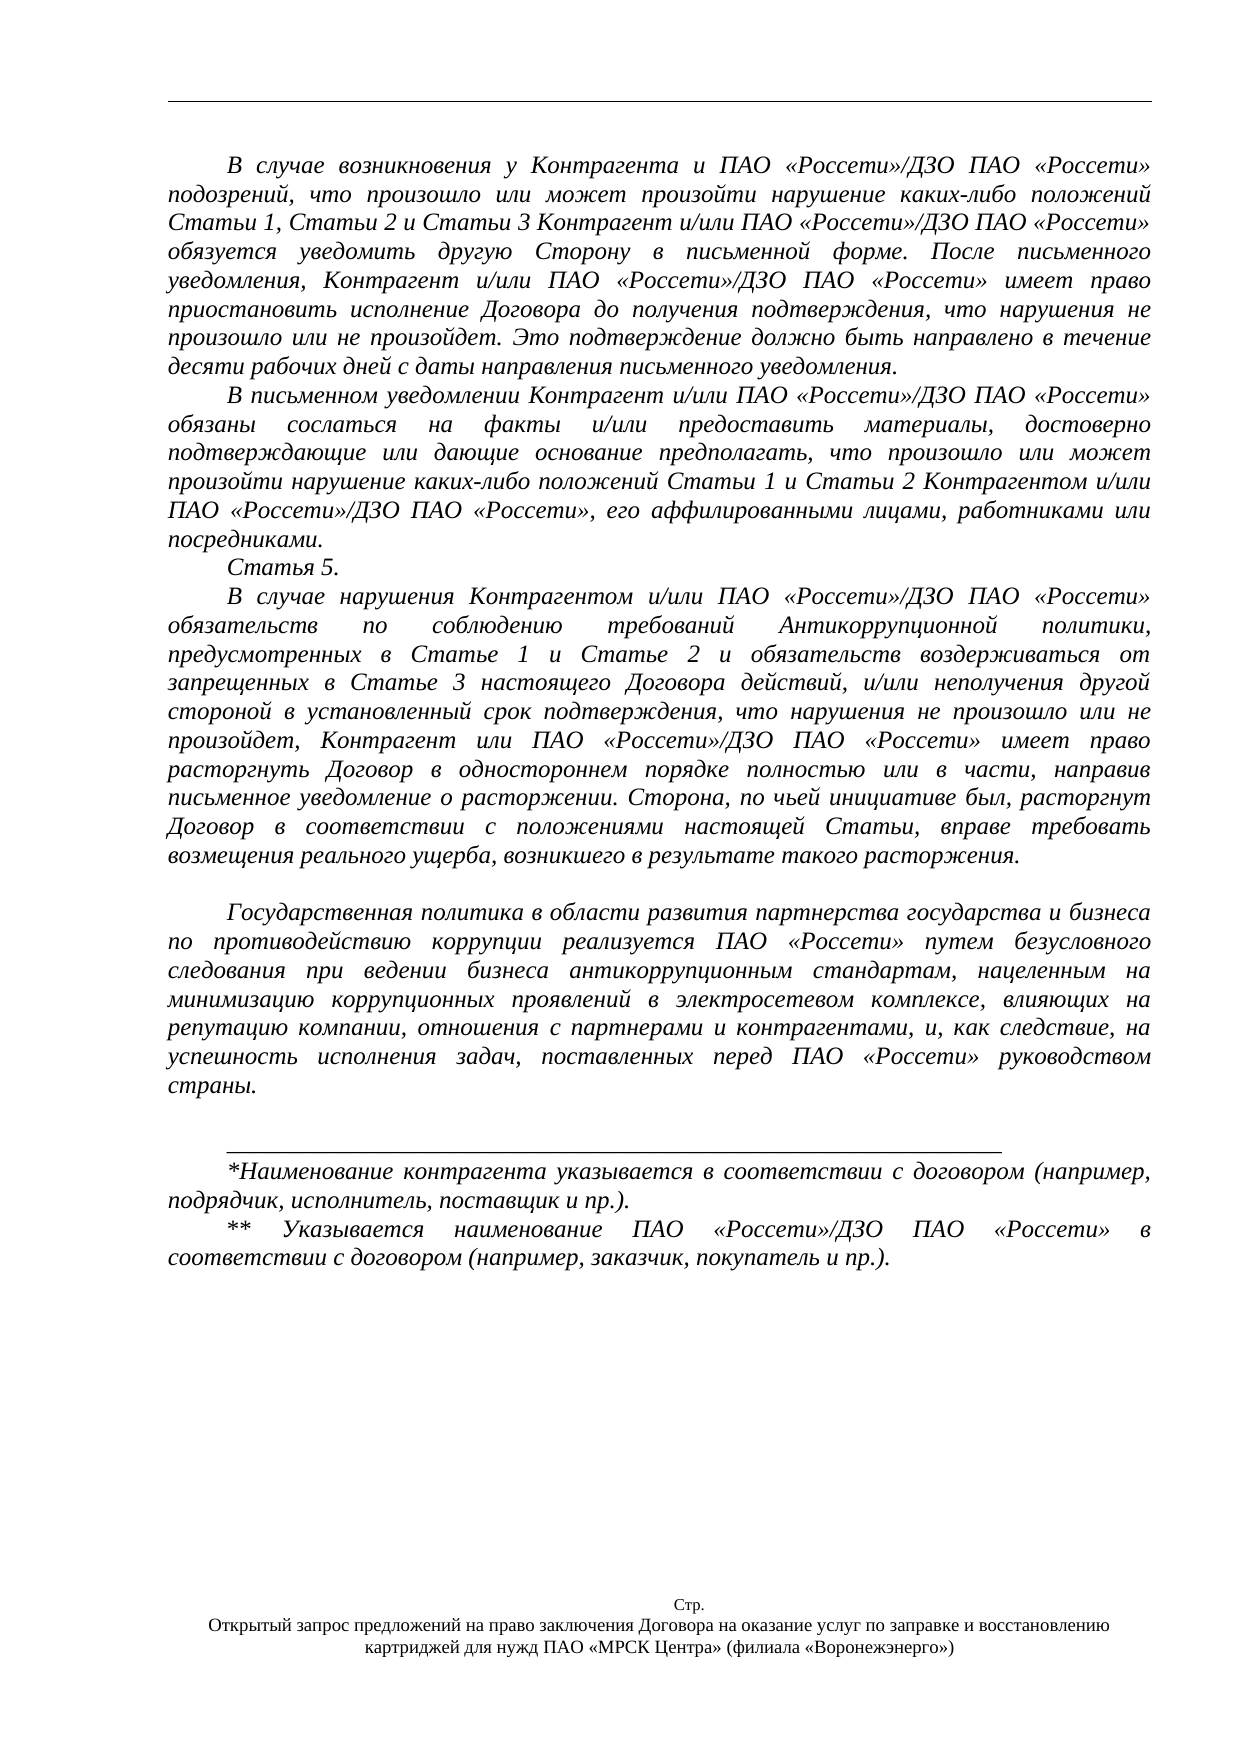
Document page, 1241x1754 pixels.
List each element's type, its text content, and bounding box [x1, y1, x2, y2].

text В случае возникновения у Контрагента и ПАО «Россети»/ДЗО ПАО «Россети» подозрений, что произошло или может произойти нарушение каких-либо положений Статьи 1, Статьи 2 и Статьи 3 Контрагент и/или ПАО «Россети»/ДЗО ПАО «Россети» обязуется уведомить другую Сторону в письменной форме. После письменного уведомления, Контрагент и/или ПАО «Россети»/ДЗО ПАО «Россети» имеет право приостановить исполнение Договора до получения подтверждения, что нарушения не произошло или не произойдет. Это подтверждение должно быть направлено в течение десяти рабочих дней с даты направления письменного уведомления. [168, 150, 1152, 380]
text Статья 5. [168, 552, 1152, 581]
text В случае нарушения Контрагентом и/или ПАО «Россети»/ДЗО ПАО «Россети» обязательств по соблюдению требований Антикоррупционной политики, предусмотренных в Статье 1 и Статье 2 и обязательств воздерживаться от запрещенных в Статье 3 настоящего Договора действий, и/или неполучения другой стороной в установленный срок подтверждения, что нарушения не произошло или не произойдет, Контрагент или ПАО «Россети»/ДЗО ПАО «Россети» имеет право расторгнуть Договор в одностороннем порядке полностью или в части, направив письменное уведомление о расторжении. Сторона, по чьей инициативе был, расторгнут Договор в соответствии с положениями настоящей Статьи, вправе требовать возмещения реального ущерба, возникшего в результате такого расторжения. [168, 581, 1152, 869]
text Государственная политика в области развития партнерства государства и бизнеса по противодействию коррупции реализуется ПАО «Россети» путем безусловного следования при ведении бизнеса антикоррупционным стандартам, нацеленным на минимизацию коррупционных проявлений в электросетевом комплексе, влияющих на репутацию компании, отношения с партнерами и контрагентами, и, как следствие, на успешность исполнения задач, поставленных перед ПАО «Россети» руководством страны. [168, 897, 1152, 1099]
text ______________________________________________________________ [168, 1127, 1152, 1156]
text *Наименование контрагента указывается в соответствии с договором (например, подрядчик, исполнитель, поставщик и пр.). [168, 1156, 1152, 1214]
text В письменном уведомлении Контрагент и/или ПАО «Россети»/ДЗО ПАО «Россети» обязаны сослаться на факты и/или предоставить материалы, достоверно подтверждающие или дающие основание предполагать, что произошло или может произойти нарушение каких-либо положений Статьи 1 и Статьи 2 Контрагентом и/или ПАО «Россети»/ДЗО ПАО «Россети», его аффилированными лицами, работниками или посредниками. [168, 380, 1152, 552]
text ** Указывается наименование ПАО «Россети»/ДЗО ПАО «Россети» в соответствии с договором (например, заказчик, покупатель и пр.). [168, 1214, 1152, 1271]
